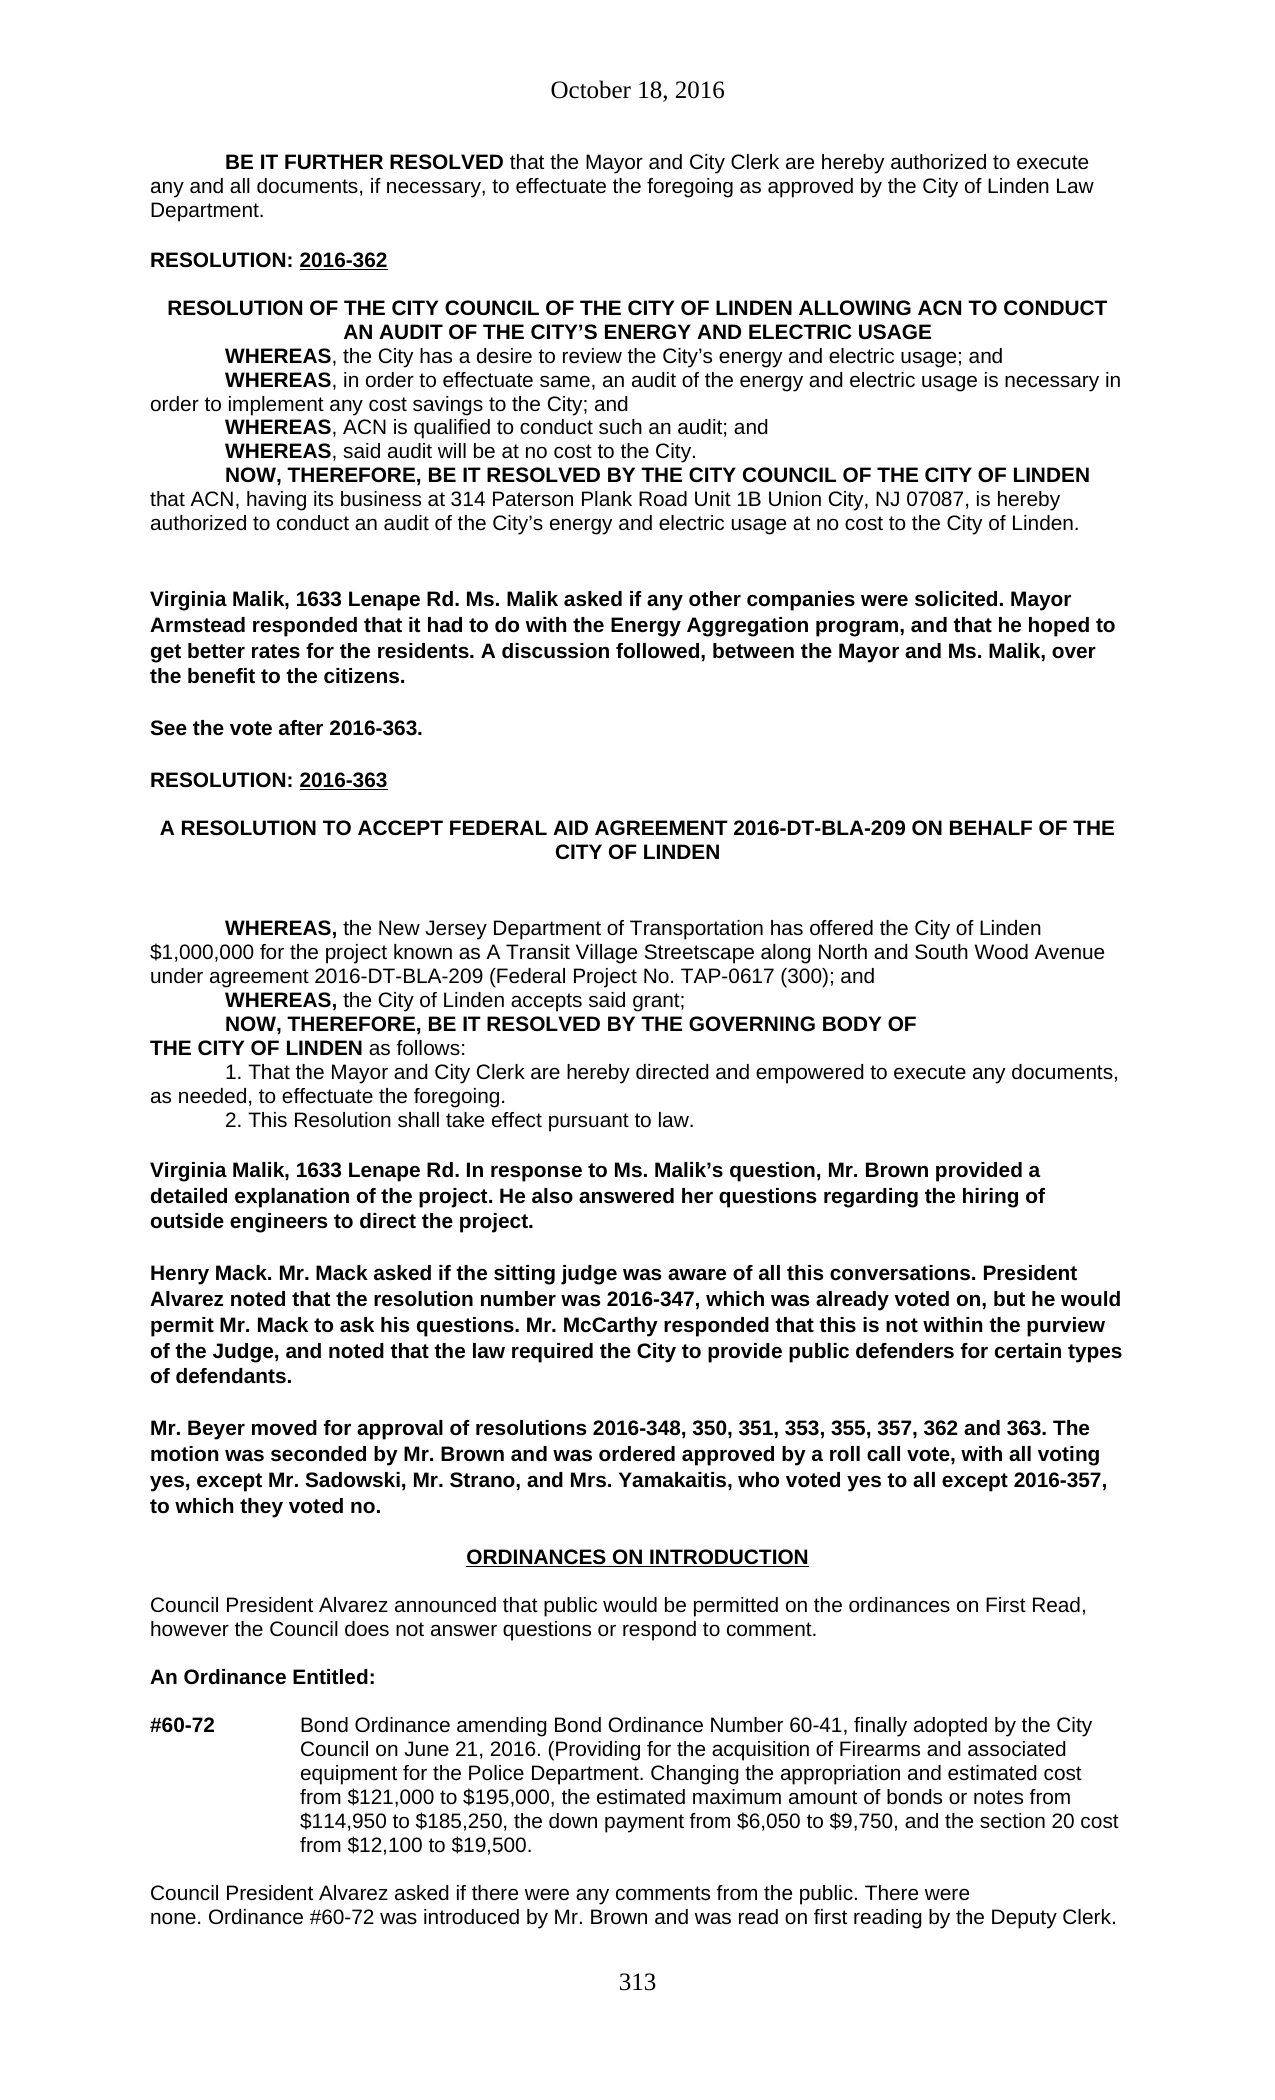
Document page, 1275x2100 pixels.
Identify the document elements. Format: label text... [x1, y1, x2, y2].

text NOW, THEREFORE, BE IT RESOLVED BY THE GOVERNING BODY OF [150, 1012, 1125, 1036]
text WHEREAS, in order to effectuate same, an audit of the energy and electric usage is necessary in order to implement any cost savings to the City; and [150, 367, 1125, 415]
text RESOLUTION: 2016-363 [150, 768, 1125, 792]
text Virginia Malik, 1633 Lenape Rd. Ms. Malik asked if any other companies were solicited. Mayor Armstead responded that it had to do with the Energy Aggregation program, and that he hoped to get better rates for the residents. A discussion followed, between the Mayor and Ms. Malik, over the benefit to the citizens. [150, 587, 1125, 688]
text 2. This Resolution shall take effect pursuant to law. [150, 1108, 1125, 1132]
text BE IT FURTHER RESOLVED that the Mayor and City Clerk are hereby authorized to execute any and all documents, if necessary, to effectuate the foregoing as approved by the City of Linden Law Department. [150, 150, 1125, 222]
text WHEREAS, the City of Linden accepts said grant; [150, 988, 1125, 1012]
text Mr. Beyer moved for approval of resolutions 2016-348, 350, 351, 353, 355, 357, 362 and 363. The motion was seconded by Mr. Brown and was ordered approved by a roll call vote, with all voting yes, except Mr. Sadowski, Mr. Strano, and Mrs. Yamakaitis, who voted yes to all except 2016-357, to which they voted no. [150, 1416, 1125, 1517]
text Virginia Malik, 1633 Lenape Rd. In response to Ms. Malik’s question, Mr. Brown provided a detailed explanation of the project. He also answered her questions regarding the hiring of outside engineers to direct the project. [150, 1158, 1125, 1233]
list Council President Alvarez asked if there were any comments from the public. There were [150, 1881, 1125, 1904]
list none. Ordinance #60-72 was introduced by Mr. Brown and was read on first reading by the Deputy Clerk. [150, 1904, 1125, 1928]
text WHEREAS, the New Jersey Department of Transportation has offered the City of Linden $1,000,000 for the project known as A Transit Village Streetscape along North and South Wood Avenue under agreement 2016-DT-BLA-209 (Federal Project No. TAP-0617 (300); and [150, 916, 1125, 988]
text WHEREAS, the City has a desire to review the City’s energy and electric usage; and [150, 343, 1125, 367]
text An Ordinance Entitled: [150, 1665, 1125, 1689]
text THE CITY OF LINDEN as follows: [150, 1036, 1125, 1060]
text A RESOLUTION TO ACCEPT FEDERAL AID AGREEMENT 2016-DT-BLA-209 ON BEHALF OF THE CITY OF LINDEN [150, 816, 1125, 863]
text NOW, THEREFORE, BE IT RESOLVED BY THE CITY COUNCIL OF THE CITY OF LINDEN that ACN, having its business at 314 Paterson Plank Road Unit 1B Union City, NJ 07087, is hereby authorized to conduct an audit of the City’s energy and electric usage at no cost to the City of Linden. [150, 463, 1125, 535]
text Henry Mack. Mr. Mack asked if the sitting judge was aware of all this conversations. President Alvarez noted that the resolution number was 2016-347, which was already voted on, but he would permit Mr. Mack to ask his questions. Mr. McCarthy responded that this is not within the purview of the Judge, and noted that the law required the City to provide public defenders for certain types of defendants. [150, 1261, 1125, 1388]
text RESOLUTION: 2016-362 [150, 248, 1125, 272]
text RESOLUTION OF THE CITY COUNCIL OF THE CITY OF LINDEN ALLOWING ACN TO CONDUCT AN AUDIT OF THE CITY’S ENERGY AND ELECTRIC USAGE [150, 296, 1125, 343]
text See the vote after 2016-363. [150, 716, 1125, 740]
text WHEREAS, said audit will be at no cost to the City. [150, 439, 1125, 463]
text WHEREAS, ACN is qualified to conduct such an audit; and [150, 415, 1125, 439]
text Council President Alvarez announced that public would be permitted on the ordinances on First Read, however the Council does not answer questions or respond to comment. [150, 1593, 1125, 1641]
text ORDINANCES ON INTRODUCTION [150, 1545, 1125, 1569]
text 1. That the Mayor and City Clerk are hereby directed and empowered to execute any documents, as needed, to effectuate the foregoing. [150, 1060, 1125, 1108]
text #60-72 Bond Ordinance amending Bond Ordinance Number 60-41, finally adopted by the City Council on June 21, 2016. (Providing for the acquisition of Firearms and associated equipment for the Police Department. Changing the appropriation and estimated cost from $121,000 to $195,000, the estimated maximum amount of bonds or notes from $114,950 to $185,250, the down payment from $6,050 to $9,750, and the section 20 cost from $12,100 to $19,500. [150, 1713, 1125, 1857]
